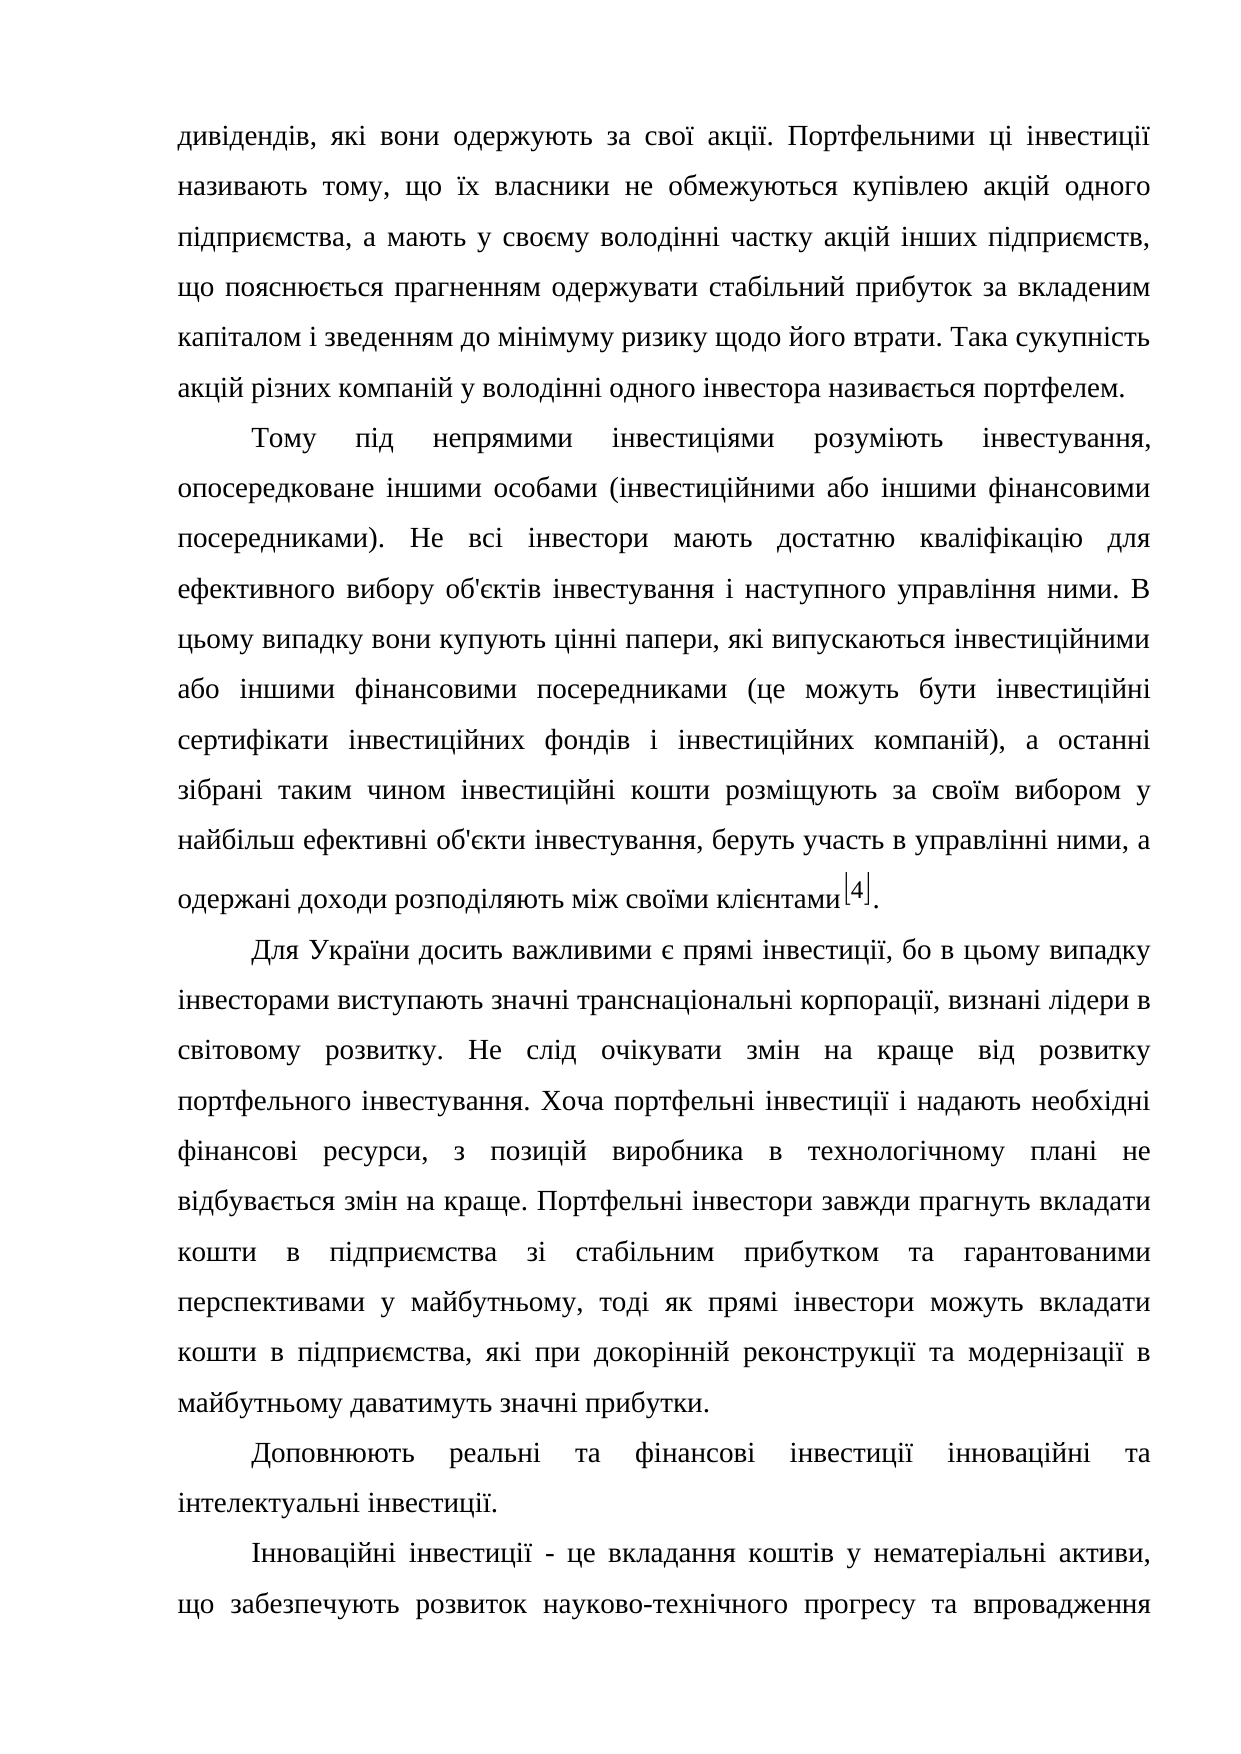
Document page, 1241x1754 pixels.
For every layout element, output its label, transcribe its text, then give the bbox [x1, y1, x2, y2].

text Для України досить важливими є прямі інвестиції, бо в цьому випадку інвесторами виступають значні транснаціональні корпорації, визнані лідери в світовому розвитку. Не слід очікувати змін на краще від розвитку портфельного інвестування. Хоча портфельні інвестиції і надають необхідні фінансові ресурси, з позицій виробника в технологічному плані не відбувається змін на краще. Портфельні інвестори завжди прагнуть вкладати кошти в підприємства зі стабільним прибутком та гарантованими перспективами у майбутньому, тоді як прямі інвестори можуть вкладати кошти в підприємства, які при докорінній реконструкції та модернізації в майбутньому даватимуть значні прибутки. [177, 932, 1152, 1418]
text Тому під непрямими інвестиціями розуміють інвестування, опосередковане іншими особами (інвестиційними або іншими фінансовими посередниками). Не всі інвестори мають достатню кваліфікацію для ефективного вибору об'єктів інвестування і наступного управління ними. В цьому випадку вони купують цінні папери, які випускаються інвестиційними або іншими фінансовими посередниками (це можуть бути інвестиційні сертифікати інвестиційних фондів і інвестиційних компаній), а останні зібрані таким чином інвестиційні кошти розміщують за своїм вибором у найбільш ефективні об'єкти інвестування, беруть участь в управлінні ними, а одержані доходи розподіляють між своїми клієнтами. [177, 420, 1152, 915]
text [177, 118, 1152, 403]
text Доповнюють реальні та фінансові інвестиції інноваційні та інтелектуальні інвестиції. [177, 1435, 1152, 1519]
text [177, 1536, 1152, 1619]
